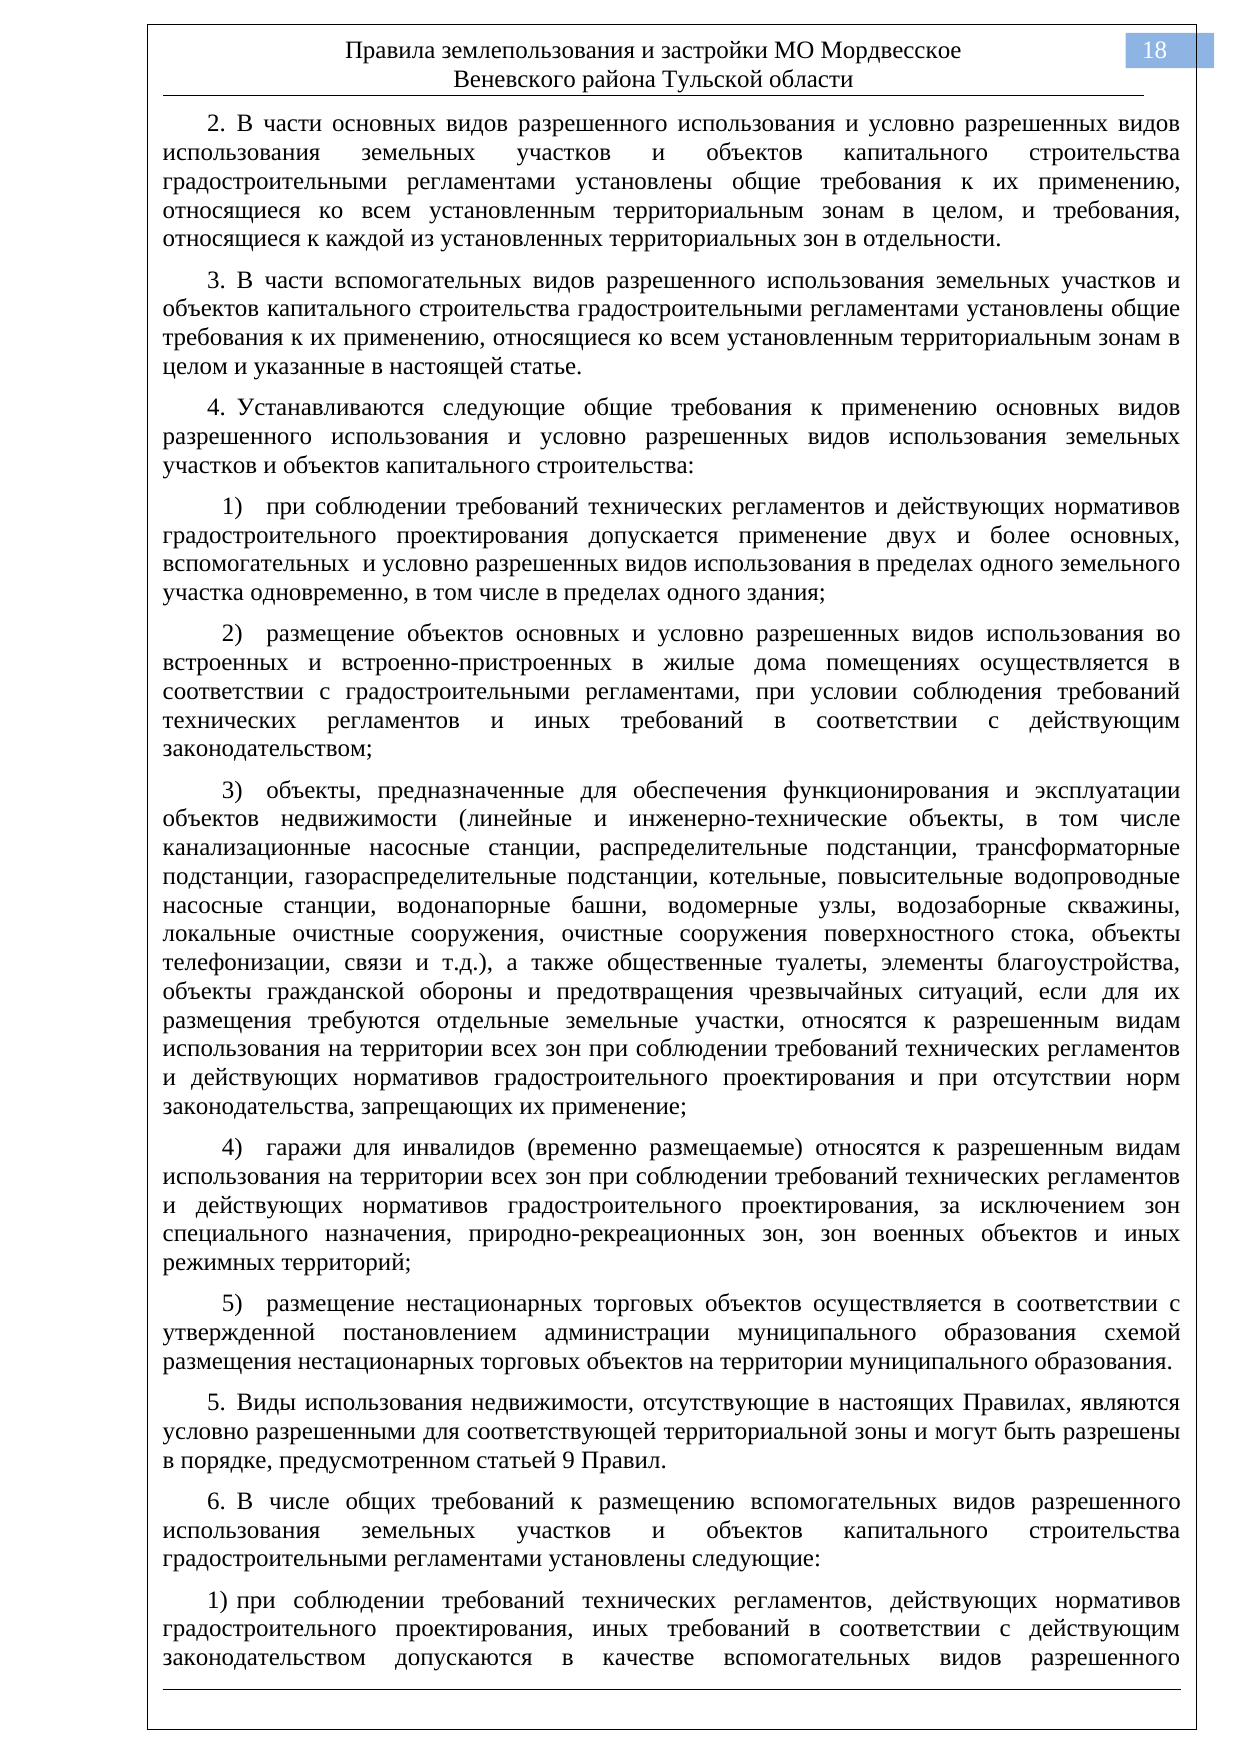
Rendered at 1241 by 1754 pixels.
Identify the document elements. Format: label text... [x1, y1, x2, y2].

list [162, 1585, 1181, 1671]
list В части основных видов разрешенного использования и условно разрешенных видов использования земельных участков и объектов капитального строительства градостроительными регламентами установлены общие требования к их применению, относящиеся ко всем установленным территориальным зонам в целом, и требования, относящиеся к каждой из установленных территориальных зон в отдельности. [162, 108, 1181, 252]
list размещение объектов основных и условно разрешенных видов использования во встроенных и встроенно-пристроенных в жилые дома помещениях осуществляется в соответствии с градостроительными регламентами, при условии соблюдения требований технических регламентов и иных требований в соответствии с действующим законодательством; [162, 618, 1181, 762]
list В числе общих требований к размещению вспомогательных видов разрешенного использования земельных участков и объектов капитального строительства градостроительными регламентами установлены следующие: [162, 1486, 1181, 1572]
list при соблюдении требований технических регламентов и действующих нормативов градостроительного проектирования допускается применение двух и более основных, вспомогательных и условно разрешенных видов использования в пределах одного земельного участка одновременно, в том числе в пределах одного здания; [162, 491, 1181, 606]
list размещение нестационарных торговых объектов осуществляется в соответствии с утвержденной постановлением администрации муниципального образования схемой размещения нестационарных торговых объектов на территории муниципального образования. [162, 1288, 1181, 1375]
list Устанавливаются следующие общие требования к применению основных видов разрешенного использования и условно разрешенных видов использования земельных участков и объектов капитального строительства: [162, 392, 1181, 478]
list объекты, предназначенные для обеспечения функционирования и эксплуатации объектов недвижимости (линейные и инженерно-технические объекты, в том числе канализационные насосные станции, распределительные подстанции, трансформаторные подстанции, газораспределительные подстанции, котельные, повысительные водопроводные насосные станции, водонапорные башни, водомерные узлы, водозаборные скважины, локальные очистные сооружения, очистные сооружения поверхностного стока, объекты телефонизации, связи и т.д.), а также общественные туалеты, элементы благоустройства, объекты гражданской обороны и предотвращения чрезвычайных ситуаций, если для их размещения требуются отдельные земельные участки, относятся к разрешенным видам использования на территории всех зон при соблюдении требований технических регламентов и действующих нормативов градостроительного проектирования и при отсутствии норм законодательства, запрещающих их применение; [162, 775, 1181, 1120]
list гаражи для инвалидов (временно размещаемые) относятся к разрешенным видам использования на территории всех зон при соблюдении требований технических регламентов и действующих нормативов градостроительного проектирования, за исключением зон специального назначения, природно-рекреационных зон, зон военных объектов и иных режимных территорий; [162, 1132, 1181, 1276]
list Виды использования недвижимости, отсутствующие в настоящих Правилах, являются условно разрешенными для соответствующей территориальной зоны и могут быть разрешены в порядке, предусмотренном статьей 9 Правил. [162, 1387, 1181, 1473]
list В части вспомогательных видов разрешенного использования земельных участков и объектов капитального строительства градостроительными регламентами установлены общие требования к их применению, относящиеся ко всем установленным территориальным зонам в целом и указанные в настоящей статье. [162, 265, 1181, 380]
